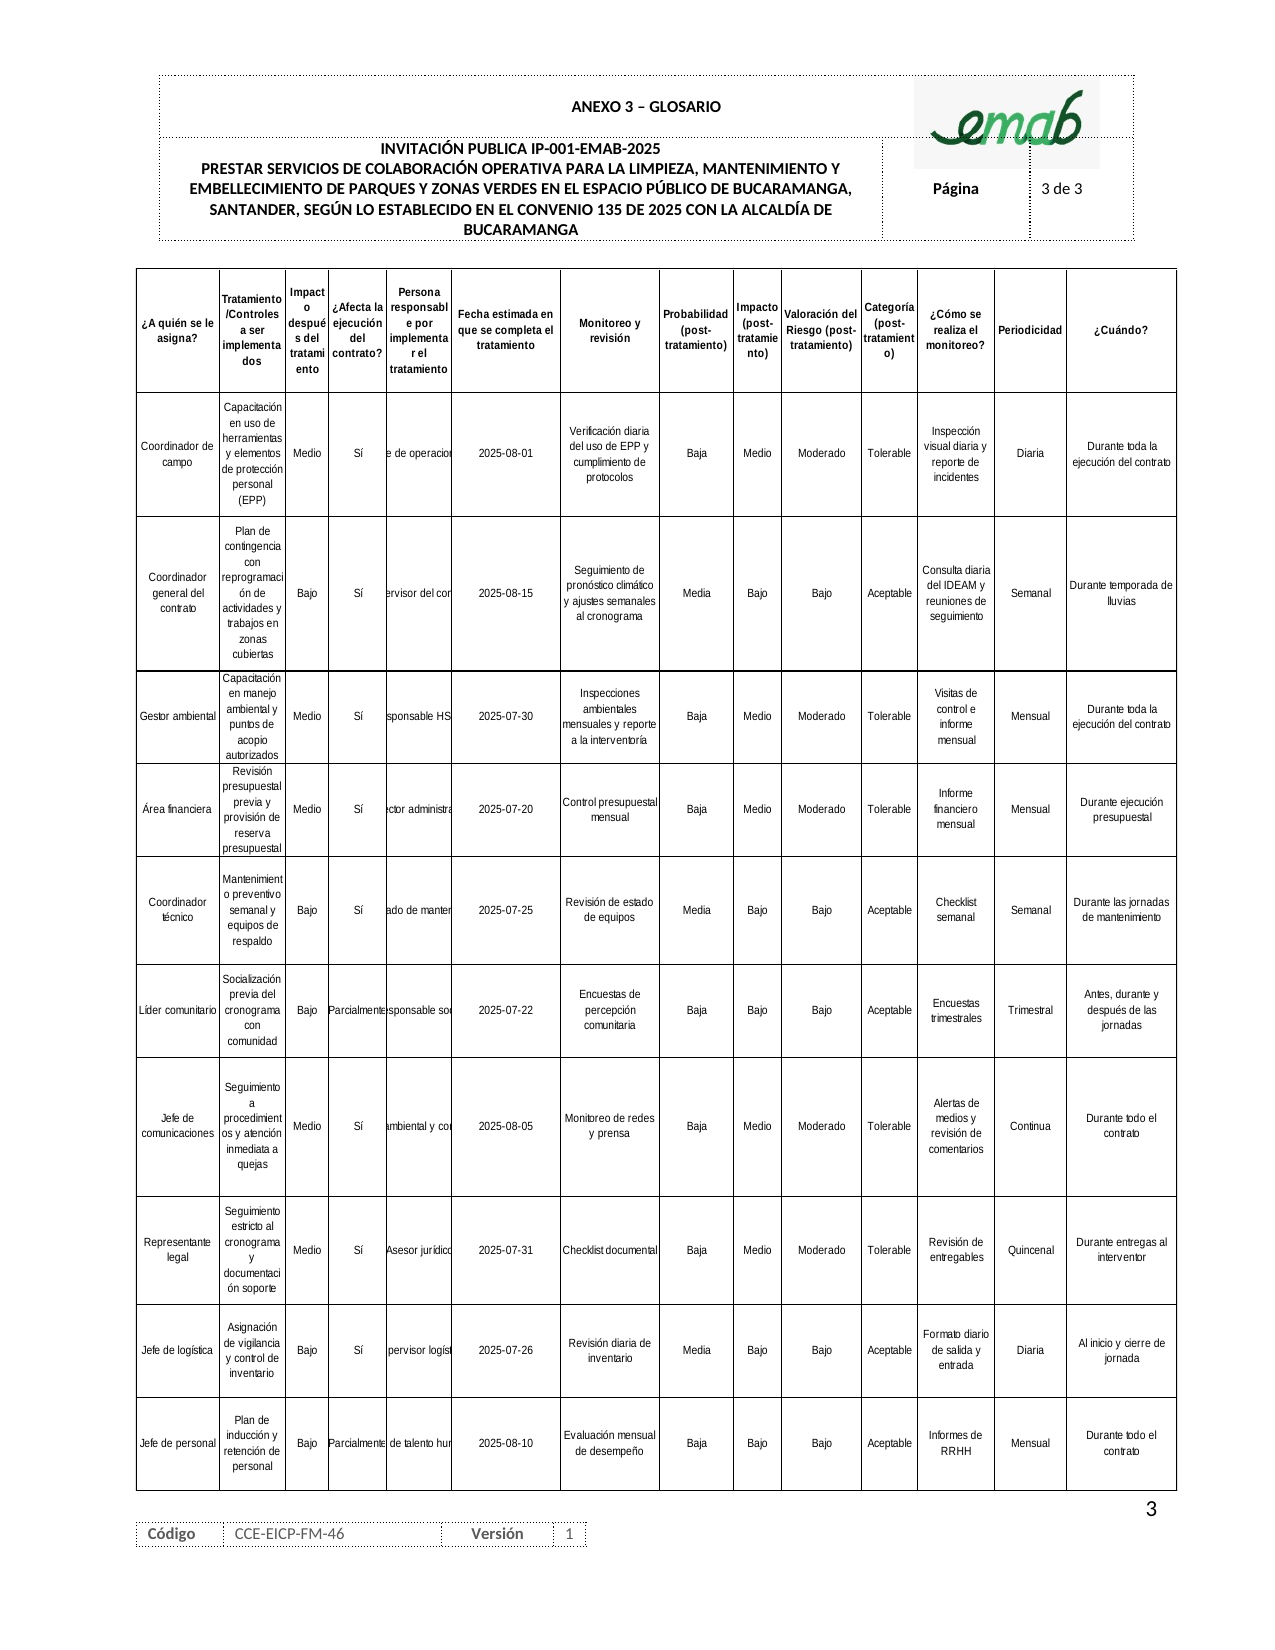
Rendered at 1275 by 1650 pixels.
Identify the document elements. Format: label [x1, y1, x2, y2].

picture [913, 75, 1100, 169]
